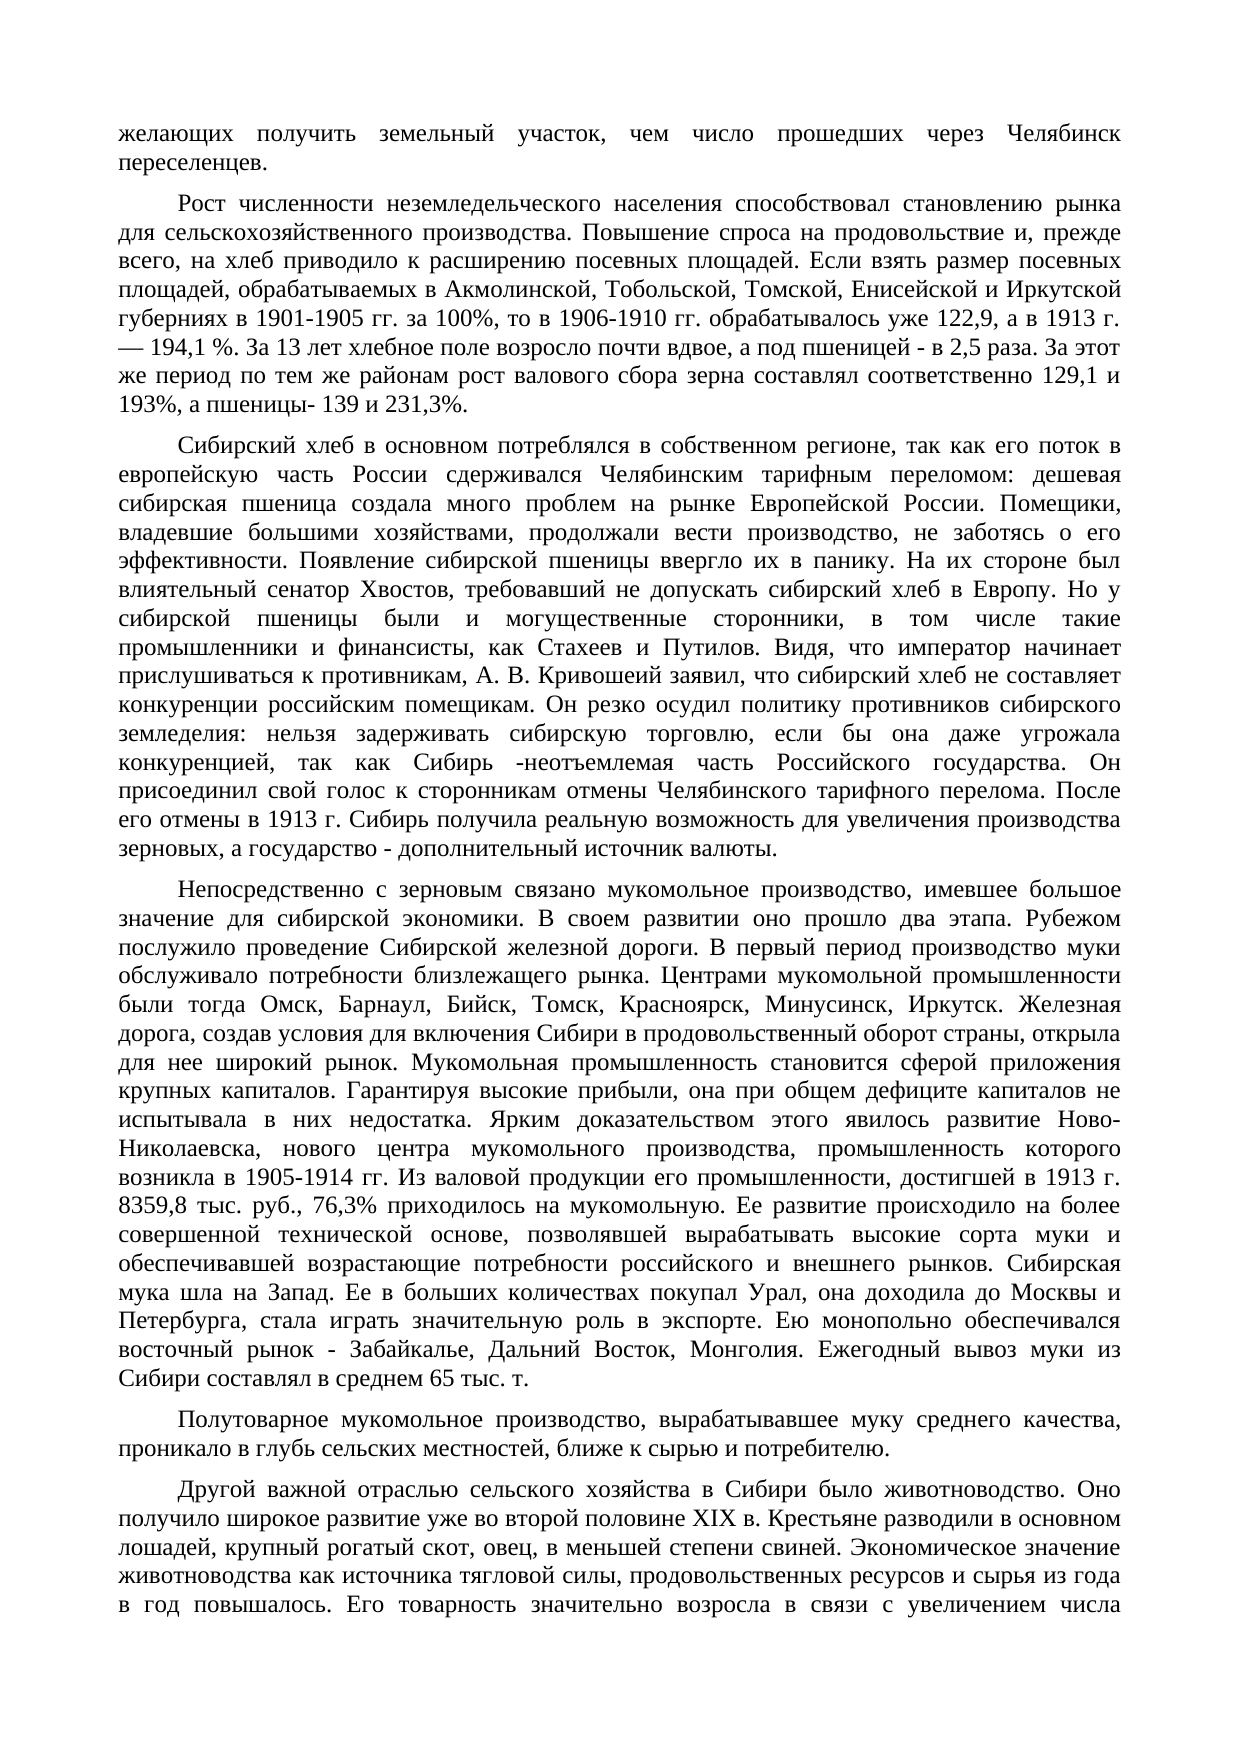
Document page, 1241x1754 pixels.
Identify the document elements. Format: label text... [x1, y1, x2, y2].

text Рост численности неземледельческого населения способствовал становлению рынка для сельскохозяйственного производства. Повышение спроса на продовольствие и, прежде всего, на хлеб приводило к расширению посевных площадей. Если взять размер посевных площадей, обрабатываемых в Акмолинской, Тобольской, Томской, Енисейской и Иркутской губерниях в 1901-1905 гг. за 100%, то в 1906-1910 гг. обрабатывалось уже 122,9, а в 1913 г. — 194,1 %. За 13 лет хлебное поле возросло почти вдвое, а под пшеницей - в 2,5 раза. За этот же период по тем же районам рост валового сбора зерна составлял соответственно 129,1 и 193%, а пшеницы- 139 и 231,3%. [118, 188, 1122, 418]
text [118, 118, 1122, 176]
text Непосредственно с зерновым связано мукомольное производство, имевшее большое значение для сибирской экономики. В своем развитии оно прошло два этапа. Рубежом послужило проведение Сибирской железной дороги. В первый период производство муки обслуживало потребности близлежащего рынка. Центрами мукомольной промышленности были тогда Омск, Барнаул, Бийск, Томск, Красноярск, Минусинск, Иркутск. Железная дорога, создав условия для включения Сибири в продовольственный оборот страны, открыла для нее широкий рынок. Мукомольная промышленность становится сферой приложения крупных капиталов. Гарантируя высокие прибыли, она при общем дефиците капиталов не испытывала в них недостатка. Ярким доказательством этого явилось развитие Ново-Николаевска, нового центра мукомольного производства, промышленность которого возникла в 1905-1914 гг. Из валовой продукции его промышленности, достигшей в 1913 г. 8359,8 тыс. руб., 76,3% приходилось на мукомольную. Ее развитие происходило на более совершенной технической основе, позволявшей вырабатывать высокие сорта муки и обеспечивавшей возрастающие потребности российского и внешнего рынков. Сибирская мука шла на Запад. Ее в больших количествах покупал Урал, она доходила до Москвы и Петербурга, стала играть значительную роль в экспорте. Ею монопольно обеспечивался восточный рынок - Забайкалье, Дальний Восток, Монголия. Ежегодный вывоз муки из Сибири составлял в среднем 65 тыс. т. [118, 874, 1122, 1392]
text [118, 1474, 1122, 1618]
text Полутоварное мукомольное производство, вырабатывавшее муку среднего качества, проникало в глубь сельских местностей, ближе к сырью и потребителю. [118, 1404, 1122, 1462]
text Сибирский хлеб в основном потреблялся в собственном регионе, так как его поток в европейскую часть России сдерживался Челябинским тарифным переломом: дешевая сибирская пшеница создала много проблем на рынке Европейской России. Помещики, владевшие большими хозяйствами, продолжали вести производство, не заботясь о его эффективности. Появление сибирской пшеницы ввергло их в панику. На их стороне был влиятельный сенатор Хвостов, требовавший не допускать сибирский хлеб в Европу. Но у сибирской пшеницы были и могущественные сторонники, в том числе такие промышленники и финансисты, как Стахеев и Путилов. Видя, что император начинает прислушиваться к противникам, А. В. Кривошеий заявил, что сибирский хлеб не составляет конкуренции российским помещикам. Он резко осудил политику противников сибирского земледелия: нельзя задерживать сибирскую торговлю, если бы она даже угрожала конкуренцией, так как Сибирь -неотъемлемая часть Российского государства. Он присоединил свой голос к сторонникам отмены Челябинского тарифного перелома. После его отмены в 1913 г. Сибирь получила реальную возможность для увеличения производства зерновых, а государство - дополнительный источник валюты. [118, 431, 1122, 862]
